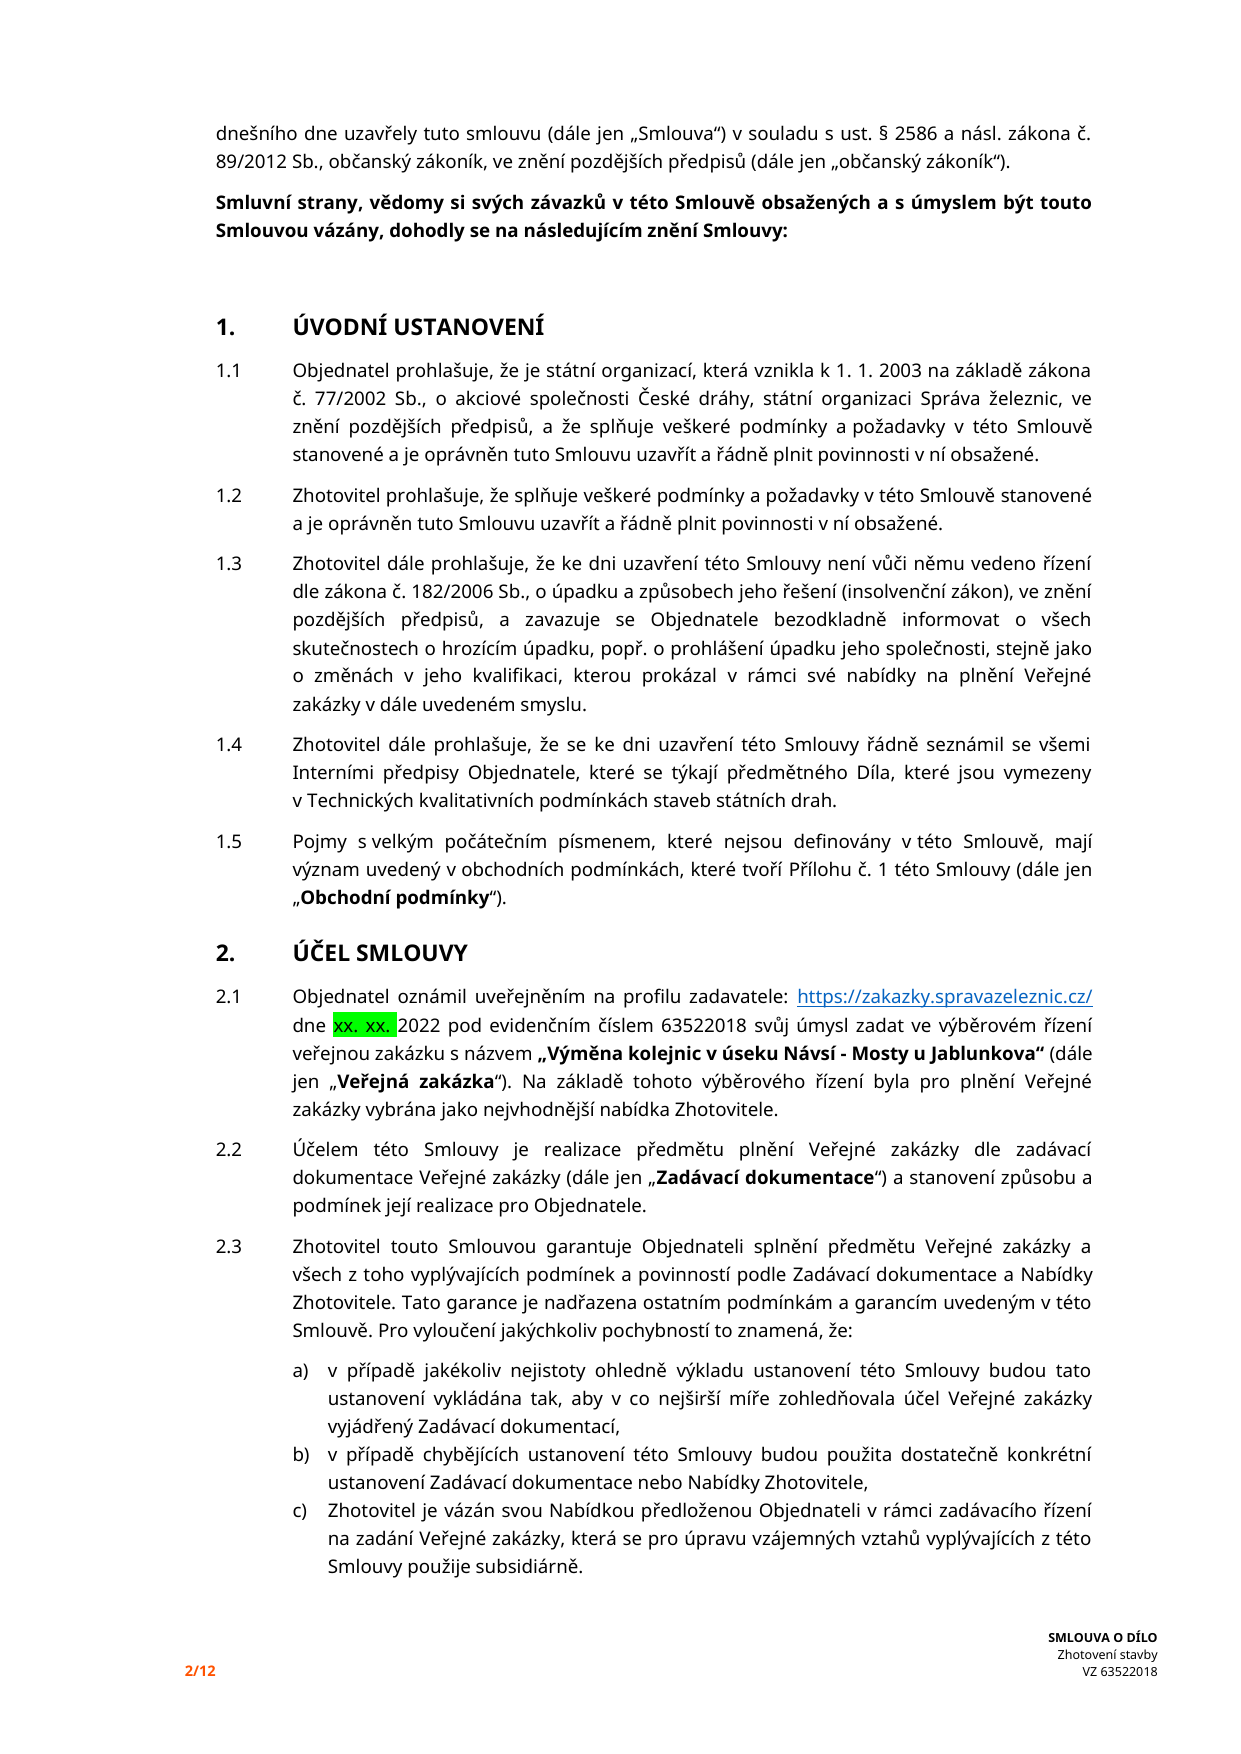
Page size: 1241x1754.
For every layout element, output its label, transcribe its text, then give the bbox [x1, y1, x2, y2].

text Objednatel oznámil uveřejněním na profilu zadavatele: https://zakazky.spravazeleznic.cz/ dne xx. xx. 2022 pod evidenčním číslem 63522018 svůj úmysl zadat ve výběrovém řízení veřejnou zakázku s názvem „Výměna kolejnic v úseku Návsí - Mosty u Jablunkova“ (dále jen „Veřejná zakázka“). Na základě tohoto výběrového řízení byla pro plnění Veřejné zakázky vybrána jako nejvhodnější nabídka Zhotovitele. [216, 984, 1093, 1121]
text v případě jakékoliv nejistoty ohledně výkladu ustanovení této Smlouvy budou tato ustanovení vykládána tak, aby v co nejširší míře zohledňovala účel Veřejné zakázky vyjádřený Zadávací dokumentací, [292, 1358, 1093, 1439]
text Zhotovitel prohlašuje, že splňuje veškeré podmínky a požadavky v této Smlouvě stanovené a je oprávněn tuto Smlouvu uzavřít a řádně plnit povinnosti v ní obsažené. [216, 482, 1093, 536]
text v případě chybějících ustanovení této Smlouvy budou použita dostatečně konkrétní ustanovení Zadávací dokumentace nebo Nabídky Zhotovitele, [292, 1442, 1093, 1495]
text dnešního dne uzavřely tuto smlouvu (dále jen „Smlouva“) v souladu s ust. § 2586 a násl. zákona č. 89/2012 Sb., občanský zákoník, ve znění pozdějších předpisů (dále jen „občanský zákoník“). [216, 121, 1093, 174]
text Zhotovitel dále prohlašuje, že ke dni uzavření této Smlouvy není vůči němu vedeno řízení dle zákona č. 182/2006 Sb., o úpadku a způsobech jeho řešení (insolvenční zákon), ve znění pozdějších předpisů, a zavazuje se Objednatele bezodkladně informovat o všech skutečnostech o hrozícím úpadku, popř. o prohlášení úpadku jeho společnosti, stejně jako o změnách v jeho kvalifikaci, kterou prokázal v rámci své nabídky na plnění Veřejné zakázky v dále uvedeném smyslu. [216, 551, 1093, 716]
text ÚČEL SMLOUVY [216, 937, 1093, 968]
text Zhotovitel dále prohlašuje, že se ke dni uzavření této Smlouvy řádně seznámil se všemi Interními předpisy Objednatele, které se týkají předmětného Díla, které jsou vymezeny v Technických kvalitativních podmínkách staveb státních drah. [216, 731, 1093, 813]
text Pojmy s velkým počátečním písmenem, které nejsou definovány v této Smlouvě, mají význam uvedený v obchodních podmínkách, které tvoří Přílohu č. 1 této Smlouvy (dále jen „Obchodní podmínky“). [216, 828, 1093, 909]
text Zhotovitel je vázán svou Nabídkou předloženou Objednateli v rámci zadávacího řízení na zadání Veřejné zakázky, která se pro úpravu vzájemných vztahů vyplývajících z této Smlouvy použije subsidiárně. [292, 1498, 1093, 1579]
text ÚVODNÍ USTANOVENÍ [216, 311, 1093, 342]
text Zhotovitel touto Smlouvou garantuje Objednateli splnění předmětu Veřejné zakázky a všech z toho vyplývajících podmínek a povinností podle Zadávací dokumentace a Nabídky Zhotovitele. Tato garance je nadřazena ostatním podmínkám a garancím uvedeným v této Smlouvě. Pro vyloučení jakýchkoliv pochybností to znamená, že: [216, 1233, 1093, 1343]
text Objednatel prohlašuje, že je státní organizací, která vznikla k 1. 1. 2003 na základě zákona č. 77/2002 Sb., o akciové společnosti České dráhy, státní organizaci Správa železnic, ve znění pozdějších předpisů, a že splňuje veškeré podmínky a požadavky v této Smlouvě stanovené a je oprávněn tuto Smlouvu uzavřít a řádně plnit povinnosti v ní obsažené. [216, 358, 1093, 467]
text Účelem této Smlouvy je realizace předmětu plnění Veřejné zakázky dle zadávací dokumentace Veřejné zakázky (dále jen „Zadávací dokumentace“) a stanovení způsobu a podmínek její realizace pro Objednatele. [216, 1136, 1093, 1218]
text Smluvní strany, vědomy si svých závazků v této Smlouvě obsažených a s úmyslem být touto Smlouvou vázány, dohodly se na následujícím znění Smlouvy: [216, 189, 1093, 243]
